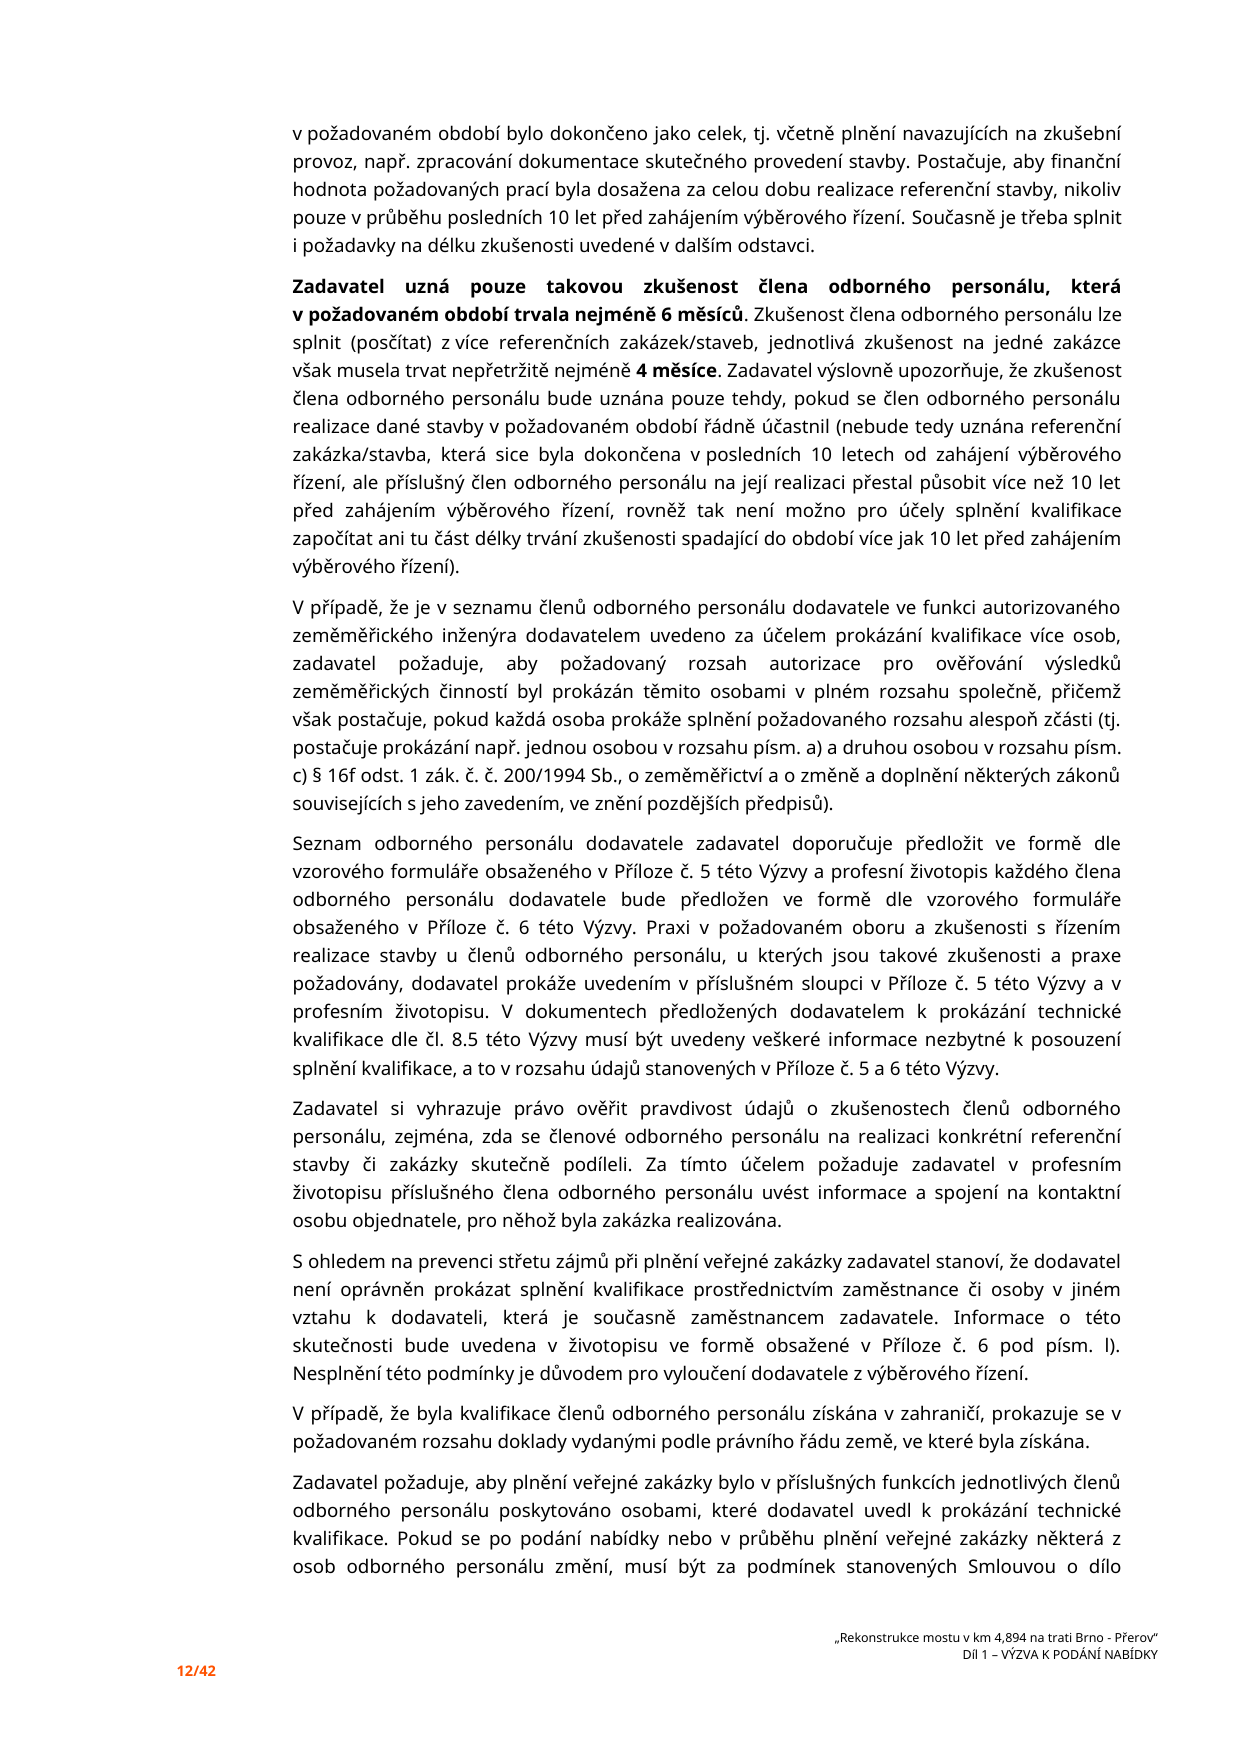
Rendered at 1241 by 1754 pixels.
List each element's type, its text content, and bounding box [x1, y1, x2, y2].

text Zadavatel uzná pouze takovou zkušenost člena odborného personálu, která v požadovaném období trvala nejméně 6 měsíců. Zkušenost člena odborného personálu lze splnit (posčítat) z více referenčních zakázek/staveb, jednotlivá zkušenost na jedné zakázce však musela trvat nepřetržitě nejméně 4 měsíce. Zadavatel výslovně upozorňuje, že zkušenost člena odborného personálu bude uznána pouze tehdy, pokud se člen odborného personálu realizace dané stavby v požadovaném období řádně účastnil (nebude tedy uznána referenční zakázka/stavba, která sice byla dokončena v posledních 10 letech od zahájení výběrového řízení, ale příslušný člen odborného personálu na její realizaci přestal působit více než 10 let před zahájením výběrového řízení, rovněž tak není možno pro účely splnění kvalifikace započítat ani tu část délky trvání zkušenosti spadající do období více jak 10 let před zahájením výběrového řízení). [292, 273, 1122, 579]
text V případě, že je v seznamu členů odborného personálu dodavatele ve funkci autorizovaného zeměměřického inženýra dodavatelem uvedeno za účelem prokázání kvalifikace více osob, zadavatel požaduje, aby požadovaný rozsah autorizace pro ověřování výsledků zeměměřických činností byl prokázán těmito osobami v plném rozsahu společně, přičemž však postačuje, pokud každá osoba prokáže splnění požadovaného rozsahu alespoň zčásti (tj. postačuje prokázání např. jednou osobou v rozsahu písm. a) a druhou osobou v rozsahu písm. c) § 16f odst. 1 zák. č. č. 200/1994 Sb., o zeměměřictví a o změně a doplnění některých zákonů souvisejících s jeho zavedením, ve znění pozdějších předpisů). [292, 594, 1122, 816]
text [292, 121, 1122, 258]
text V případě, že byla kvalifikace členů odborného personálu získána v zahraničí, prokazuje se v požadovaném rozsahu doklady vydanými podle právního řádu země, ve které byla získána. [292, 1401, 1122, 1454]
text S ohledem na prevenci střetu zájmů při plnění veřejné zakázky zadavatel stanoví, že dodavatel není oprávněn prokázat splnění kvalifikace prostřednictvím zaměstnance či osoby v jiném vztahu k dodavateli, která je současně zaměstnancem zadavatele. Informace o této skutečnosti bude uvedena v životopisu ve formě obsažené v Příloze č. 6 pod písm. l). Nesplnění této podmínky je důvodem pro vyloučení dodavatele z výběrového řízení. [292, 1248, 1122, 1386]
text Seznam odborného personálu dodavatele zadavatel doporučuje předložit ve formě dle vzorového formuláře obsaženého v Příloze č. 5 této Výzvy a profesní životopis každého člena odborného personálu dodavatele bude předložen ve formě dle vzorového formuláře obsaženého v Příloze č. 6 této Výzvy. Praxi v požadovaném oboru a zkušenosti s řízením realizace stavby u členů odborného personálu, u kterých jsou takové zkušenosti a praxe požadovány, dodavatel prokáže uvedením v příslušném sloupci v Příloze č. 5 této Výzvy a v profesním životopisu. V dokumentech předložených dodavatelem k prokázání technické kvalifikace dle čl. 8.5 této Výzvy musí být uvedeny veškeré informace nezbytné k posouzení splnění kvalifikace, a to v rozsahu údajů stanovených v Příloze č. 5 a 6 této Výzvy. [292, 831, 1122, 1080]
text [292, 1469, 1122, 1579]
text Zadavatel si vyhrazuje právo ověřit pravdivost údajů o zkušenostech členů odborného personálu, zejména, zda se členové odborného personálu na realizaci konkrétní referenční stavby či zakázky skutečně podíleli. Za tímto účelem požaduje zadavatel v profesním životopisu příslušného člena odborného personálu uvést informace a spojení na kontaktní osobu objednatele, pro něhož byla zakázka realizována. [292, 1095, 1122, 1233]
